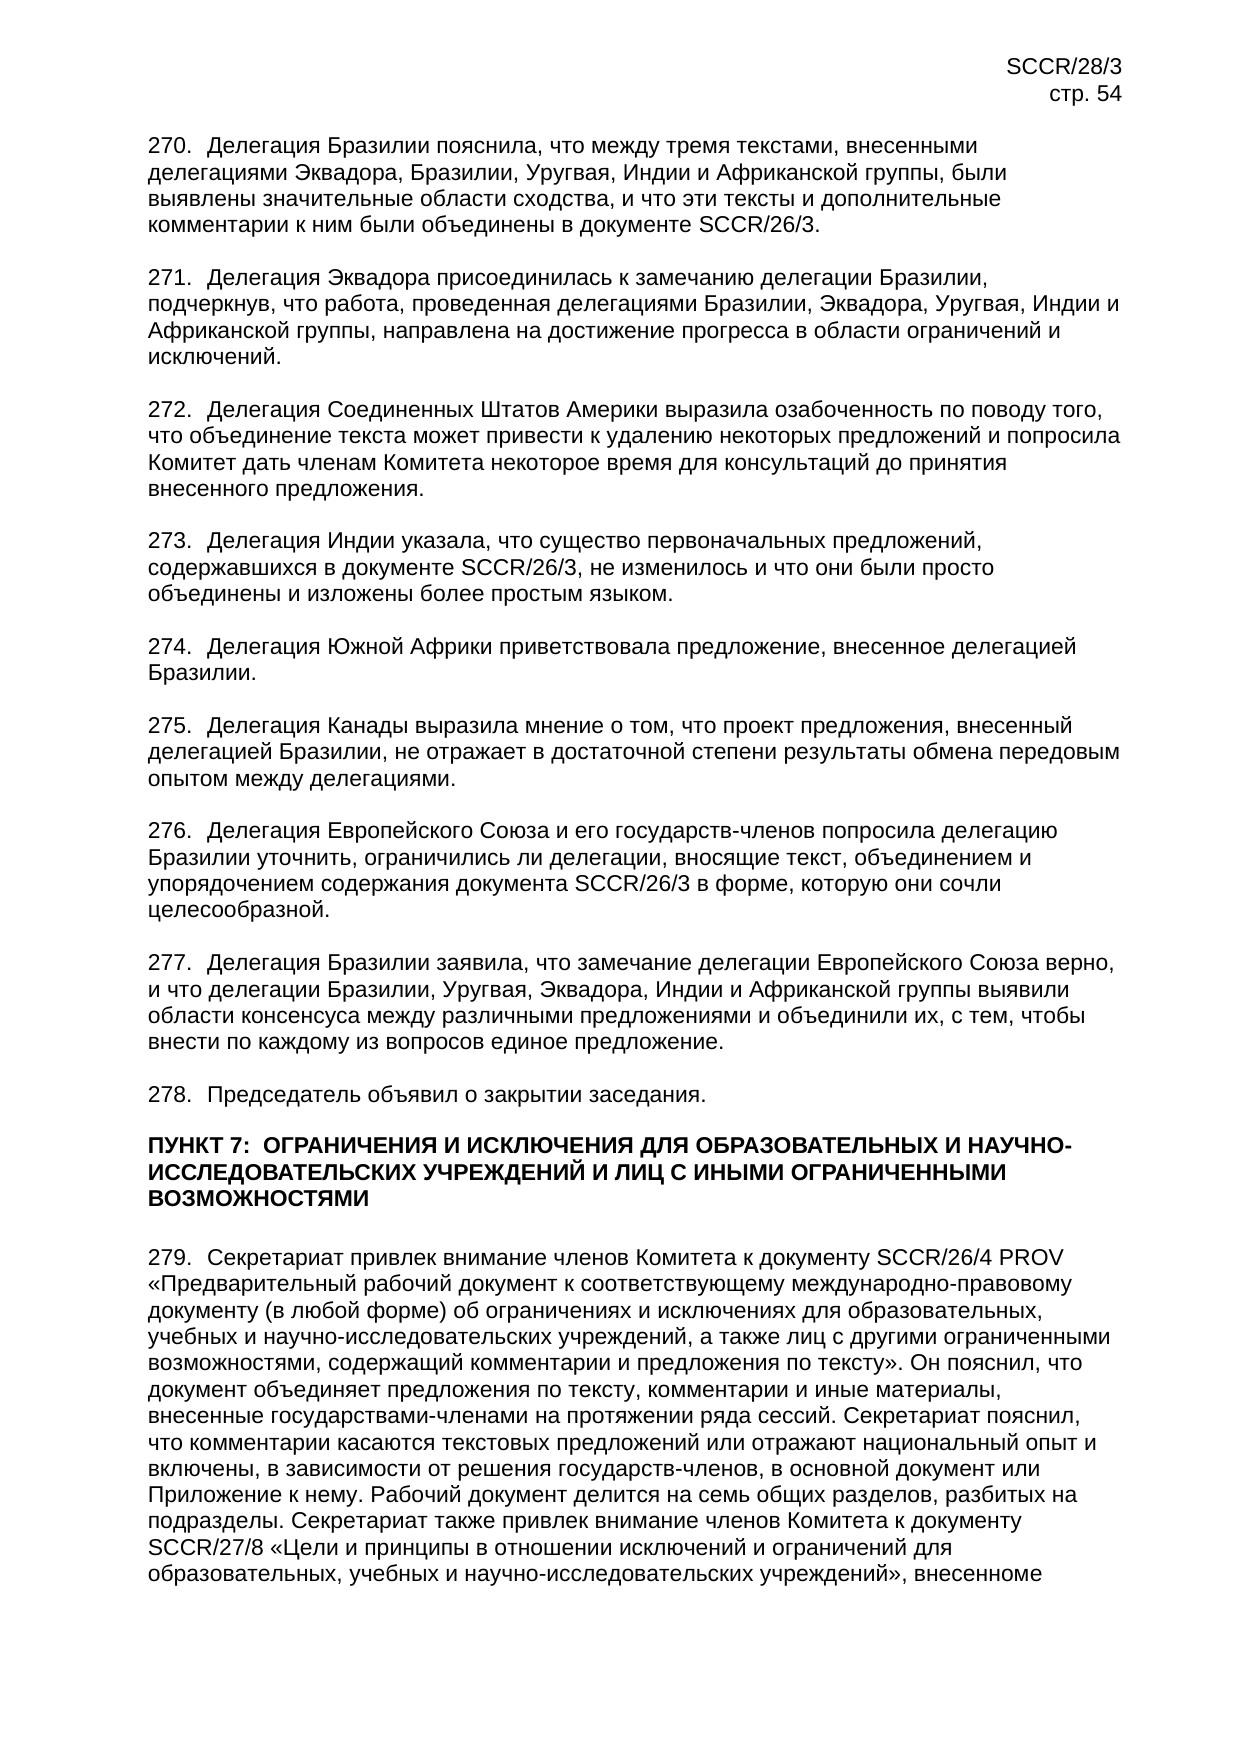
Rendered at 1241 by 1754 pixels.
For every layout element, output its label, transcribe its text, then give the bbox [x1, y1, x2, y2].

list Делегация Бразилии заявила, что замечание делегации Европейского Союза верно, и что делегации Бразилии, Уругвая, Эквадора, Индии и Африканской группы выявили области консенсуса между различными предложениями и объединили их, с тем, чтобы внести по каждому из вопросов единое предложение. [148, 949, 1122, 1054]
list Делегация Европейского Союза и его государств-членов попросила делегацию Бразилии уточнить, ограничились ли делегации, вносящие текст, объединением и упорядочением содержания документа SCCR/26/3 в форме, которую они сочли целесообразной. [148, 817, 1122, 923]
subtitle ПУНКТ 7: ограничения и исключения ДЛЯ ОБРАЗОВАТЕЛЬНЫХ И НАУЧНО-ИССЛЕДОВАТЕЛЬСКИХ УЧРЕЖДЕНИЙ И ЛИЦ С ИНЫМИ ОГРАНИЧЕННЫМИ ВОЗМОЖНОСТЯМИ [148, 1132, 1122, 1211]
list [148, 1244, 1122, 1587]
list Делегация Бразилии пояснила, что между тремя текстами, внесенными делегациями Эквадора, Бразилии, Уругвая, Индии и Африканской группы, были выявлены значительные области сходства, и что эти тексты и дополнительные комментарии к ним были объединены в документе SCCR/26/3. [148, 132, 1122, 238]
list Делегация Соединенных Штатов Америки выразила озабоченность по поводу того, что объединение текста может привести к удалению некоторых предложений и попросила Комитет дать членам Комитета некоторое время для консультаций до принятия внесенного предложения. [148, 396, 1122, 501]
list Делегация Эквадора присоединилась к замечанию делегации Бразилии, подчеркнув, что работа, проведенная делегациями Бразилии, Эквадора, Уругвая, Индии и Африканской группы, направлена на достижение прогресса в области ограничений и исключений. [148, 264, 1122, 369]
list Делегация Канады выразила мнение о том, что проект предложения, внесенный делегацией Бразилии, не отражает в достаточной степени результаты обмена передовым опытом между делегациями. [148, 712, 1122, 791]
list Делегация Индии указала, что существо первоначальных предложений, содержавшихся в документе SCCR/26/3, не изменилось и что они были просто объединены и изложены более простым языком. [148, 527, 1122, 607]
list Председатель объявил о закрытии заседания. [148, 1081, 1122, 1107]
list Делегация Южной Африки приветствовала предложение, внесенное делегацией Бразилии. [148, 633, 1122, 686]
